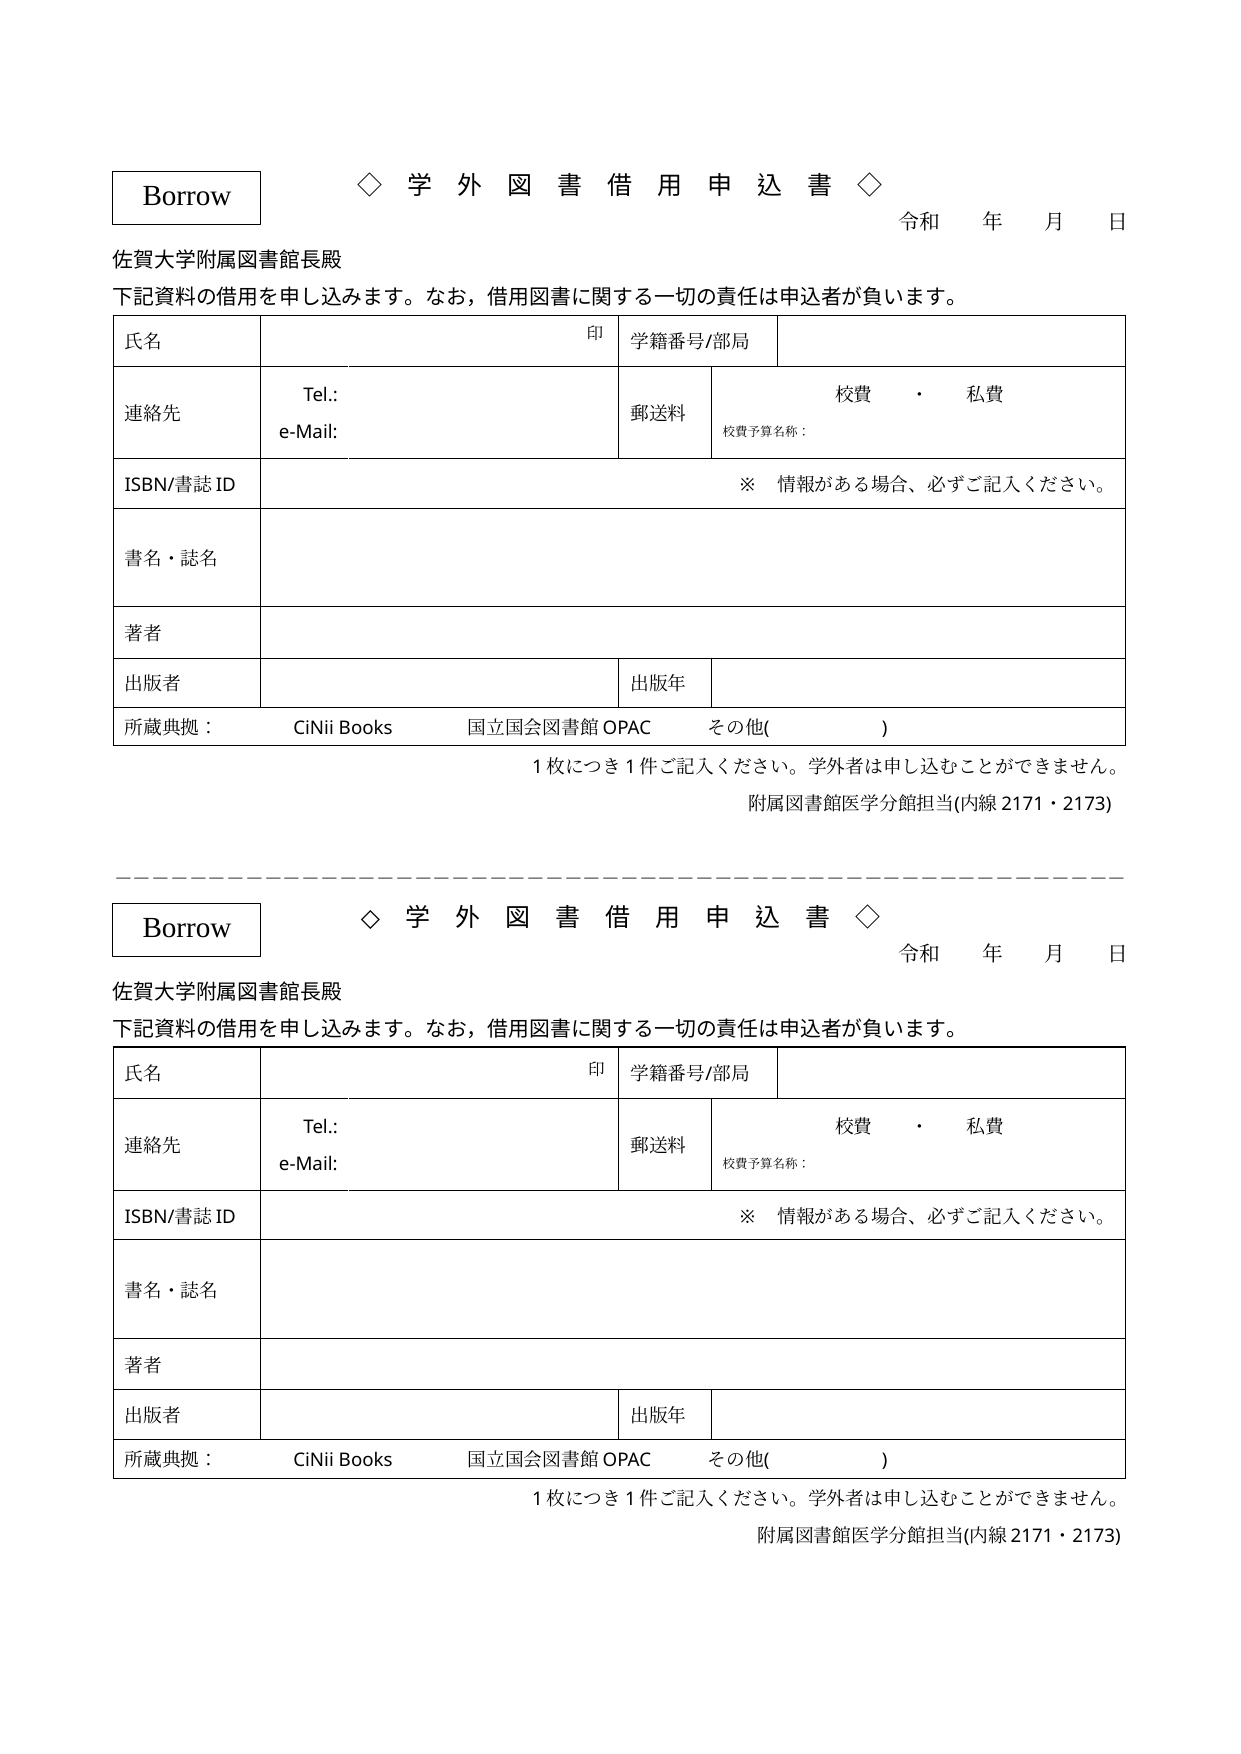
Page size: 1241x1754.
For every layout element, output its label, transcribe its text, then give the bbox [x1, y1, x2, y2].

table_cell 郵送料 [619, 1099, 711, 1190]
table_cell [261, 509, 1125, 606]
table_cell 出版者 [114, 1390, 260, 1439]
table_cell [712, 659, 1125, 707]
text 1枚につき1件ご記入ください。学外者は申し込むことができません。 [112, 746, 1128, 784]
table_cell [349, 1099, 618, 1190]
table_cell ISBN/書誌ID [114, 1191, 260, 1239]
table_cell [261, 607, 1125, 657]
table_cell 著者 [114, 1339, 260, 1389]
table_cell 著者 [114, 607, 260, 657]
table_header [261, 1048, 618, 1098]
text 佐賀大学附属図書館長殿 [112, 971, 1128, 1009]
table_cell 連絡先 [114, 1099, 260, 1190]
table_cell 連絡先 [114, 367, 260, 458]
table_header [261, 316, 618, 366]
table_cell [261, 1390, 618, 1439]
table_cell 所蔵典拠： CiNii Books 国立国会図書館OPAC その他( ) [114, 1440, 1125, 1477]
table_cell [712, 1390, 1125, 1439]
table_cell [349, 367, 618, 458]
text 附属図書館医学分館担当(内線2171・2173) [112, 784, 1128, 821]
text 1枚につき1件ご記入ください。学外者は申し込むことができません。 [112, 1478, 1128, 1516]
table_cell 情報がある場合、必ずご記入ください。 [261, 459, 1125, 507]
text 令和 年 月 日 [112, 934, 1128, 971]
table_cell [261, 1339, 1125, 1389]
table_cell 書名・誌名 [114, 1240, 260, 1338]
table_cell 郵送料 [619, 367, 711, 458]
table_header 氏名 [114, 316, 260, 366]
table_header 氏名 [114, 1048, 260, 1098]
table_cell 出版者 [114, 659, 260, 707]
table_cell 所蔵典拠： CiNii Books 国立国会図書館OPAC その他( ) [114, 708, 1125, 745]
table_header 学籍番号/部局 [619, 316, 777, 366]
text 下記資料の借用を申し込みます。なお，借用図書に関する一切の責任は申込者が負います。 [112, 1009, 1128, 1046]
text 附属図書館医学分館担当(内線2171・2173) [112, 1516, 1128, 1553]
text 令和 年 月 日 [112, 202, 1128, 239]
text 佐賀大学附属図書館長殿 [112, 239, 1128, 277]
table_header 学籍番号/部局 [619, 1048, 777, 1098]
table_cell [261, 1240, 1125, 1338]
table_cell 出版年 [619, 1390, 711, 1439]
table_cell 校費 ・ 私費 校費予算名称： [712, 1099, 1125, 1190]
table_cell Tel.: e-Mail: [261, 367, 348, 458]
table_cell 情報がある場合、必ずご記入ください。 [261, 1191, 1125, 1239]
text 下記資料の借用を申し込みます。なお，借用図書に関する一切の責任は申込者が負います。 [112, 277, 1128, 314]
table_cell 書名・誌名 [114, 509, 260, 606]
table_header [778, 1048, 1125, 1098]
table_cell [261, 659, 618, 707]
text －－－－－－－－－－－－－－－－－－－－－－－－－－－－－－－－－－－－－－－－－－－－－－－－－－－－－－ [112, 859, 1128, 896]
table_cell Tel.: e-Mail: [261, 1099, 348, 1190]
table_header [778, 316, 1125, 366]
table_cell 校費 ・ 私費 校費予算名称： [712, 367, 1125, 458]
text ◇ 学 外 図 書 借 用 申 込 書 ◇ [112, 164, 1128, 202]
table_cell ISBN/書誌ID [114, 459, 260, 507]
table_cell 出版年 [619, 659, 711, 707]
text ◇ 学 外 図 書 借 用 申 込 書 ◇ [112, 896, 1128, 934]
